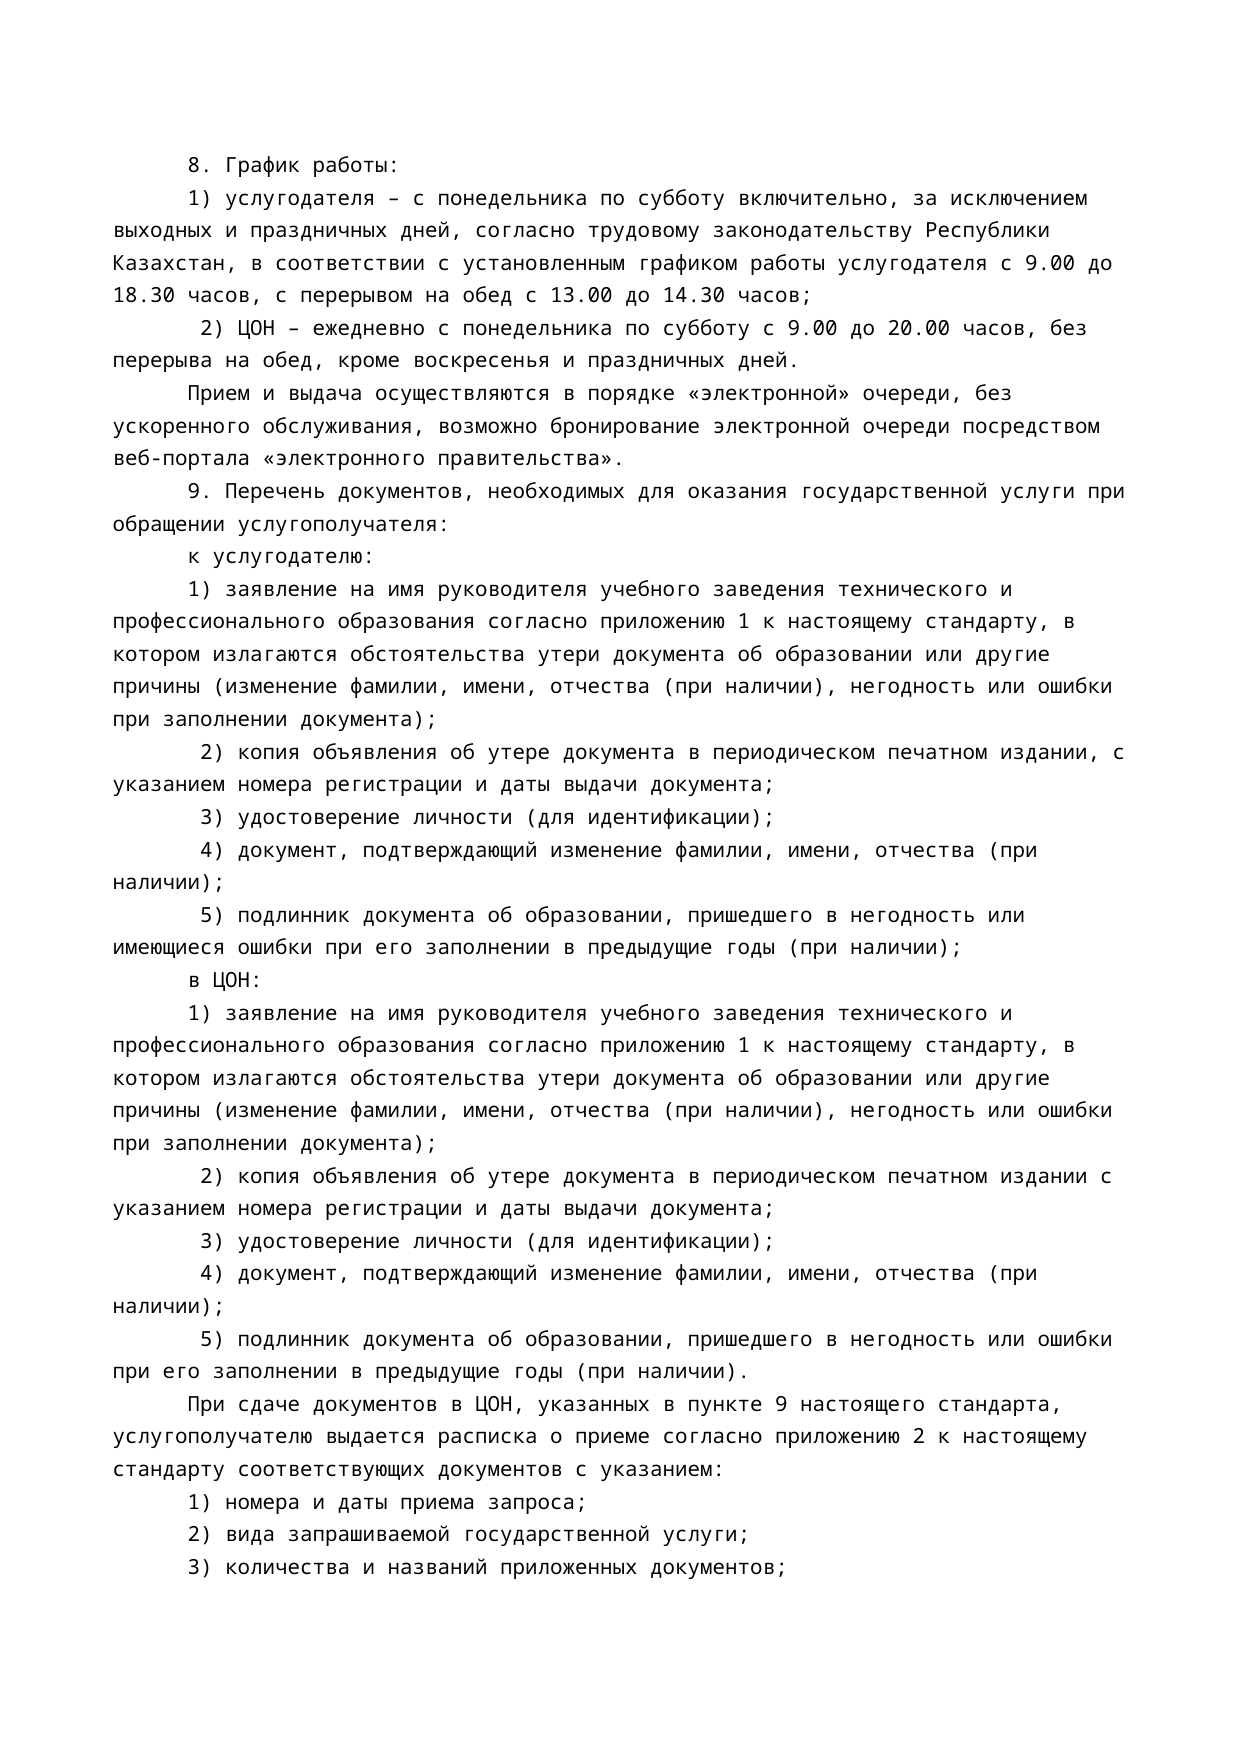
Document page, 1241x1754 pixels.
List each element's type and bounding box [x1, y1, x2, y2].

text [112, 150, 1128, 1580]
